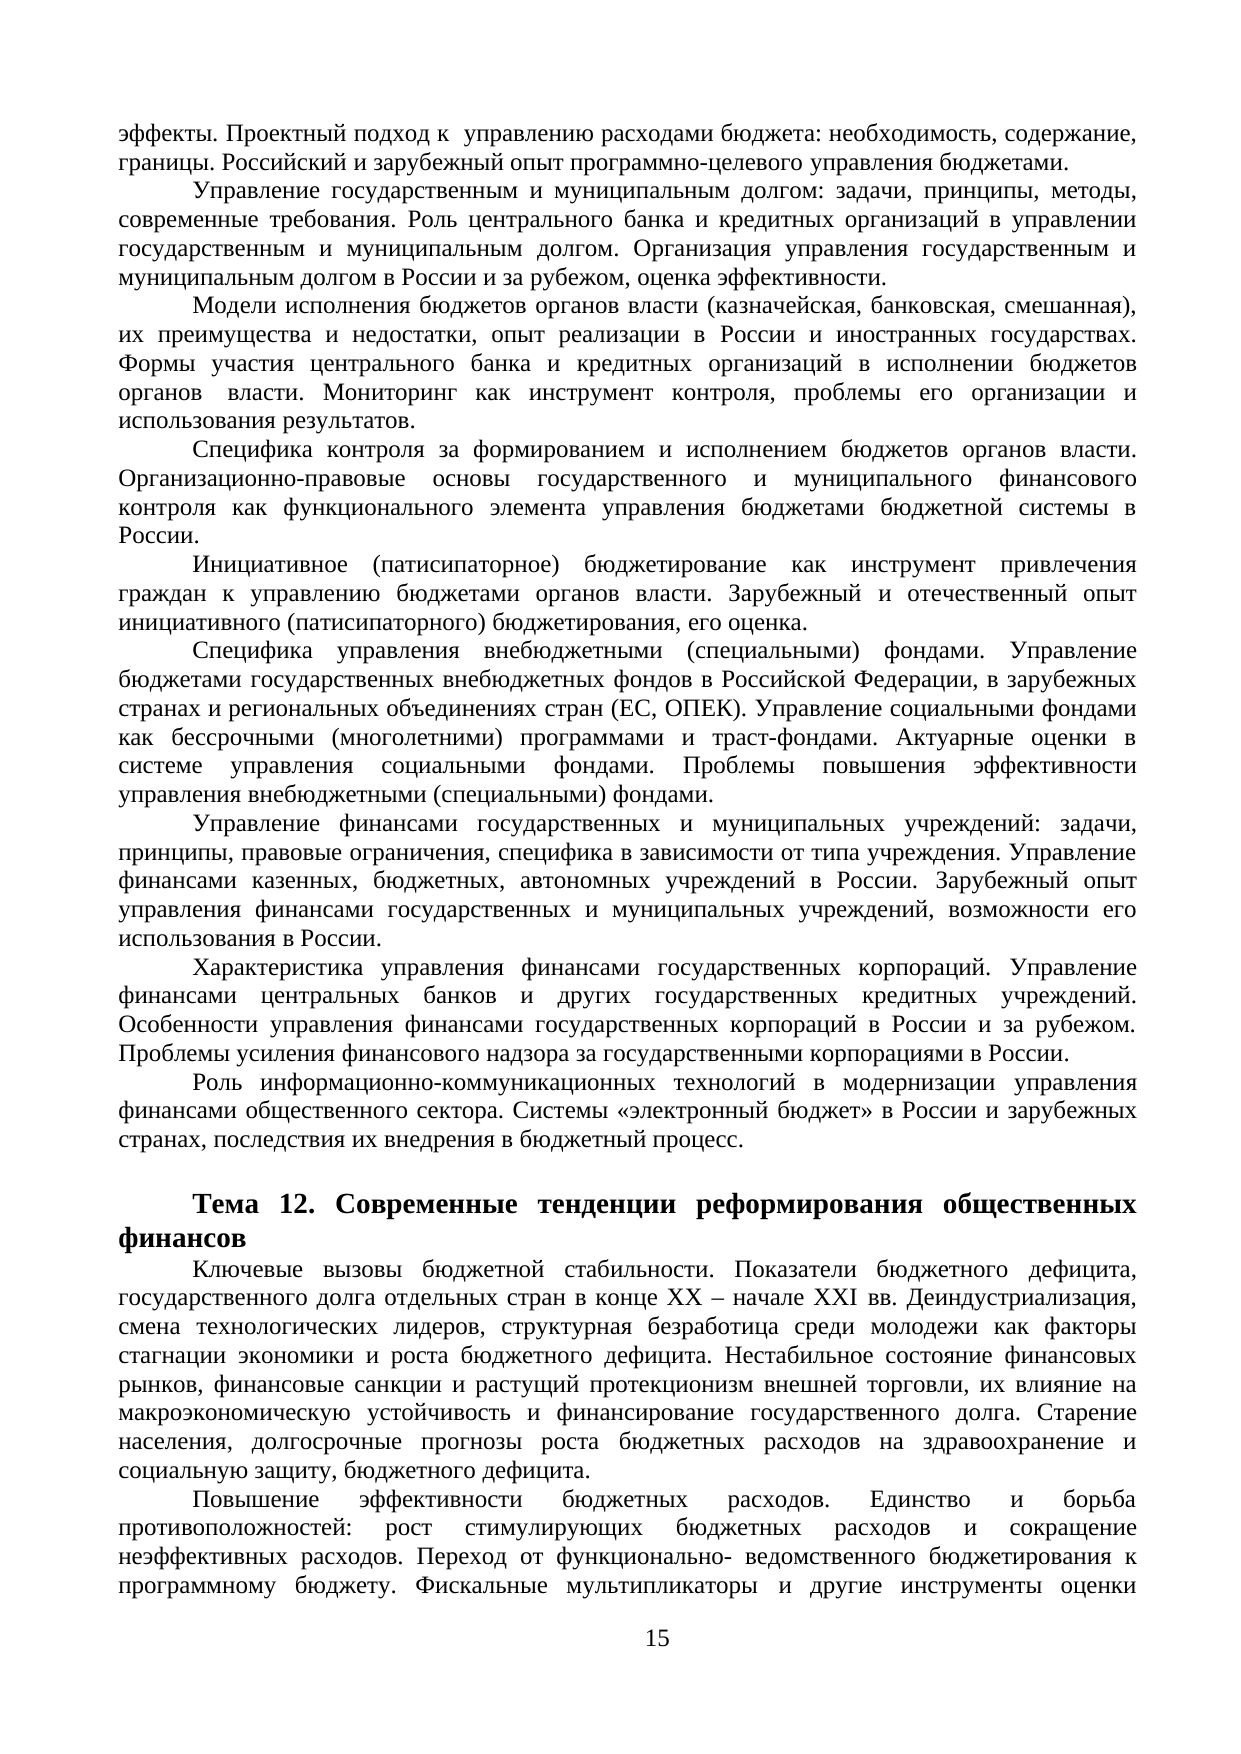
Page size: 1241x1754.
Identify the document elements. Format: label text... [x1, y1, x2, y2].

text Инициативное (патисипаторное) бюджетирование как инструмент привлечения граждан к управлению бюджетами органов власти. Зарубежный и отечественный опыт инициативного (патисипаторного) бюджетирования, его оценка. [118, 549, 1137, 636]
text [118, 1484, 1137, 1599]
text Специфика контроля за формированием и исполнением бюджетов органов власти. Организационно-правовые основы государственного и муниципального финансового контроля как функционального элемента управления бюджетами бюджетной системы в России. [118, 434, 1137, 549]
text Управление государственным и муниципальным долгом: задачи, принципы, методы, современные требования. Роль центрального банка и кредитных организаций в управлении государственным и муниципальным долгом. Организация управления государственным и муниципальным долгом в России и за рубежом, оценка эффективности. [118, 176, 1137, 291]
text Специфика управления внебюджетными (специальными) фондами. Управление бюджетами государственных внебюджетных фондов в Российской Федерации, в зарубежных странах и региональных объединениях стран (ЕС, ОПЕК). Управление социальными фондами как бессрочными (многолетними) программами и траст-фондами. Актуарные оценки в системе управления социальными фондами. Проблемы повышения эффективности управления внебюджетными (специальными) фондами. [118, 636, 1137, 808]
text Ключевые вызовы бюджетной стабильности. Показатели бюджетного дефицита, государственного долга отдельных стран в конце ХХ – начале ХХI вв. Деиндустриализация, смена технологических лидеров, структурная безработица среди молодежи как факторы стагнации экономики и роста бюджетного дефицита. Нестабильное состояние финансовых рынков, финансовые санкции и растущий протекционизм внешней торговли, их влияние на макроэкономическую устойчивость и финансирование государственного долга. Старение населения, долгосрочные прогнозы роста бюджетных расходов на здравоохранение и социальную защиту, бюджетного дефицита. [118, 1254, 1137, 1484]
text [118, 118, 1137, 176]
text Характеристика управления финансами государственных корпораций. Управление финансами центральных банков и других государственных кредитных учреждений. Особенности управления финансами государственных корпораций в России и за рубежом. Проблемы усиления финансового надзора за государственными корпорациями в России. [118, 952, 1137, 1067]
text Тема 12. Современные тенденции реформирования общественных финансов [118, 1187, 1137, 1254]
text Модели исполнения бюджетов органов власти (казначейская, банковская, смешанная), их преимущества и недостатки, опыт реализации в России и иностранных государствах. Формы участия центрального банка и кредитных организаций в исполнении бюджетов органов власти. Мониторинг как инструмент контроля, проблемы его организации и использования результатов. [118, 291, 1137, 434]
text Роль информационно-коммуникационных технологий в модернизации управления финансами общественного сектора. Системы «электронный бюджет» в России и зарубежных странах, последствия их внедрения в бюджетный процесс. [118, 1067, 1137, 1153]
text Управление финансами государственных и муниципальных учреждений: задачи, принципы, правовые ограничения, специфика в зависимости от типа учреждения. Управление финансами казенных, бюджетных, автономных учреждений в России. Зарубежный опыт управления финансами государственных и муниципальных учреждений, возможности его использования в России. [118, 808, 1137, 952]
